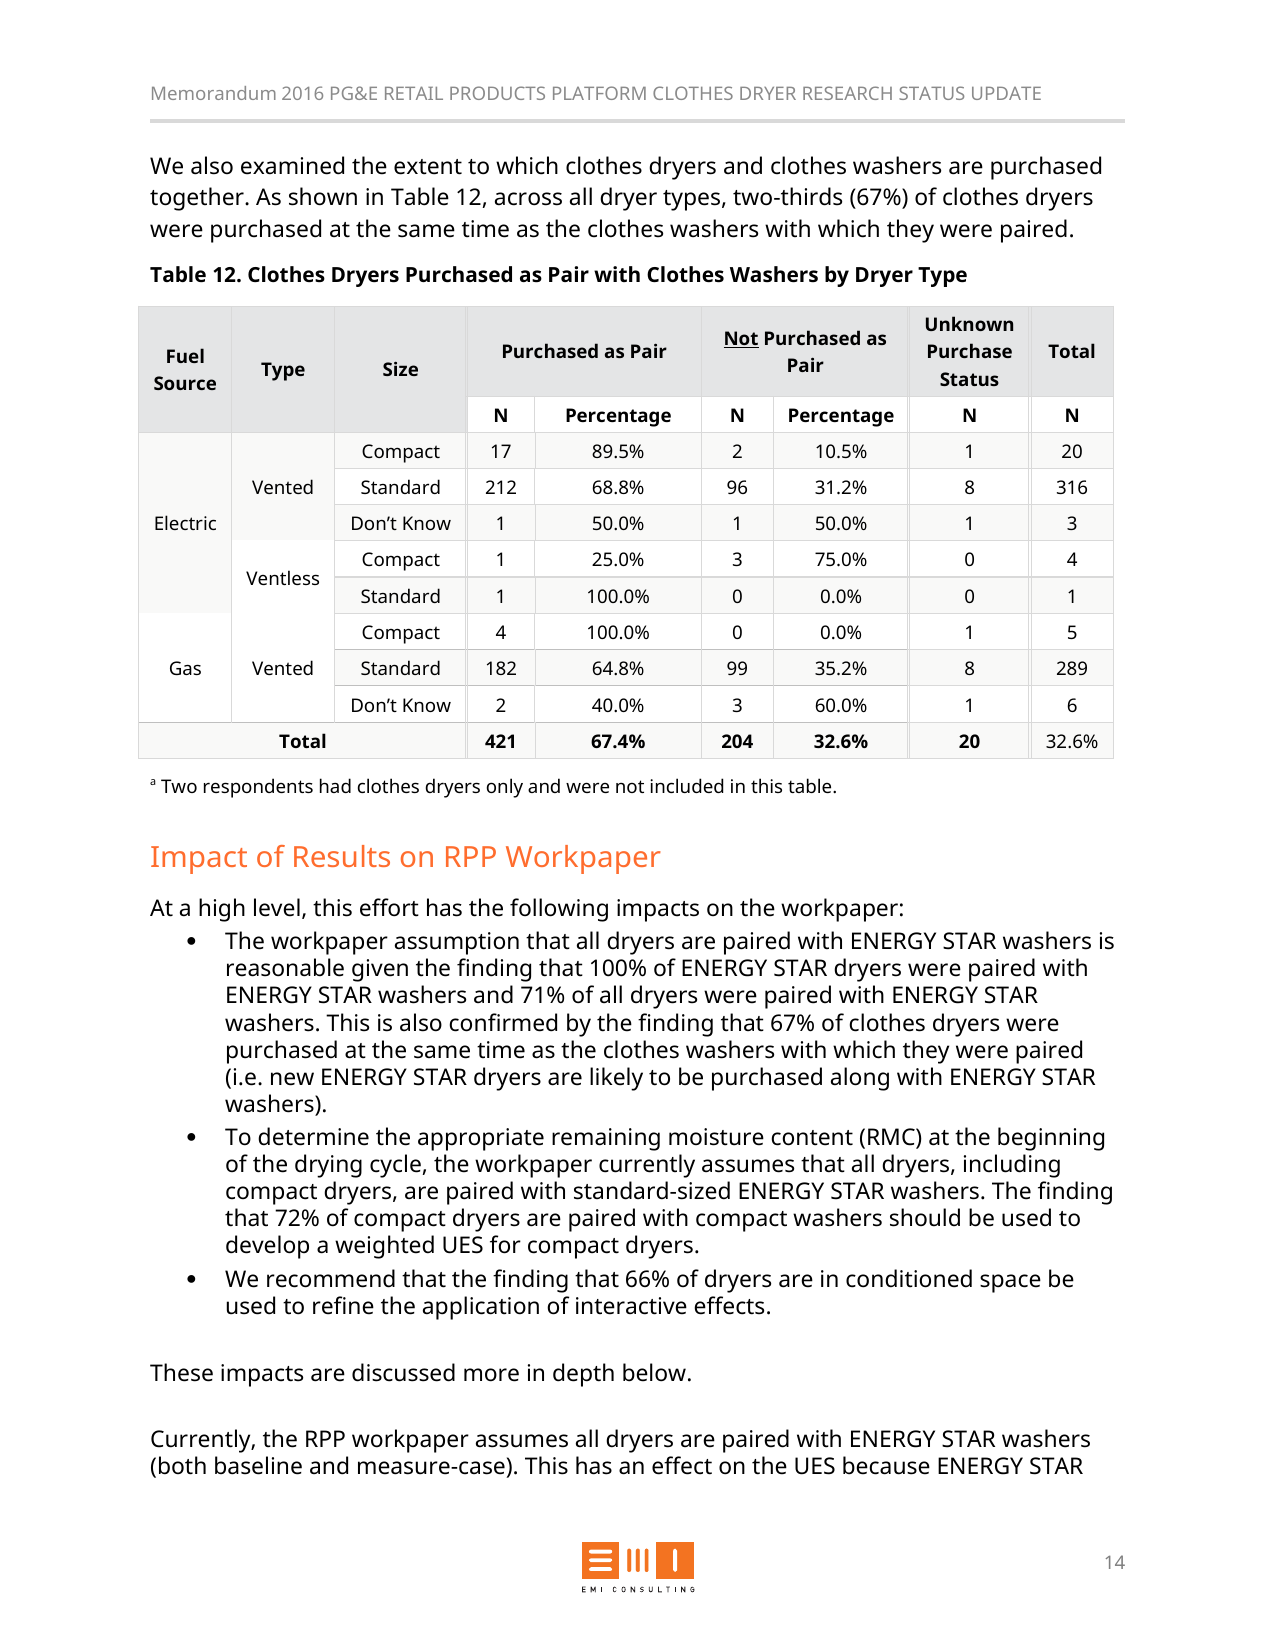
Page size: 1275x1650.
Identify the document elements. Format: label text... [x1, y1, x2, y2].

table_cell Don’t Know [335, 686, 465, 722]
table_cell 40.0% [535, 686, 701, 722]
table_cell 20 [910, 723, 1028, 758]
list We recommend that the finding that 66% of dryers are in conditioned space be used to refine the application of interactive effects. [187, 1266, 1125, 1320]
table_cell Compact [335, 433, 465, 468]
list The workpaper assumption that all dryers are paired with ENERGY STAR washers is reasonable given the finding that 100% of ENERGY STAR dryers were paired with ENERGY STAR washers and 71% of all dryers were paired with ENERGY STAR washers. This is also confirmed by the finding that 67% of clothes dryers were purchased at the same time as the clothes washers with which they were paired (i.e. new ENERGY STAR dryers are likely to be purchased along with ENERGY STAR washers). [187, 928, 1125, 1118]
table_cell Compact [335, 541, 465, 576]
table_cell 0 [702, 614, 773, 649]
text a Two respondents had clothes dryers only and were not included in this table. [150, 773, 1125, 799]
table_cell 1 [468, 541, 534, 576]
table_cell 4 [1032, 541, 1113, 576]
table_cell N [468, 397, 534, 432]
table_cell 96 [702, 469, 773, 504]
table_cell 316 [1032, 469, 1113, 504]
table_cell 1 [910, 433, 1028, 468]
table_header Unknown Purchase Status [910, 307, 1028, 396]
table_cell 100.0% [535, 614, 701, 649]
table_cell 0.0% [774, 578, 907, 613]
table_cell 50.0% [536, 505, 701, 540]
subtitle Impact of Results on RPP Workpaper [150, 836, 1125, 876]
table_cell N [702, 397, 773, 432]
table_header Fuel Source [139, 307, 231, 432]
table_cell 100.0% [536, 578, 701, 613]
table_cell 35.2% [774, 650, 907, 685]
table_cell 68.8% [535, 469, 701, 504]
table_cell 3 [702, 541, 773, 576]
table_cell 60.0% [774, 686, 907, 722]
table_cell Vented [232, 433, 334, 540]
table_cell 0 [910, 578, 1028, 613]
table_cell 50.0% [774, 505, 907, 540]
list To determine the appropriate remaining moisture content (RMC) at the beginning of the drying cycle, the workpaper currently assumes that all dryers, including compact dryers, are paired with standard-sized ENERGY STAR washers. The finding that 72% of compact dryers are paired with compact washers should be used to develop a weighted UES for compact dryers. [187, 1124, 1125, 1259]
table_cell 31.2% [774, 469, 907, 504]
table_cell 5 [1032, 614, 1113, 649]
table_header Not Purchased as Pair [702, 307, 907, 396]
table_cell 1 [468, 578, 535, 613]
table_cell 0 [910, 541, 1028, 576]
table_cell Standard [335, 469, 465, 504]
table_cell 1 [468, 505, 535, 540]
table_cell 32.6% [774, 723, 907, 758]
table_cell N [1032, 397, 1113, 432]
table_cell 8 [910, 650, 1028, 685]
table_cell 1 [1032, 578, 1113, 613]
table_cell 99 [702, 650, 773, 685]
table_cell 3 [1032, 505, 1113, 540]
table_cell Gas [139, 613, 231, 722]
list These impacts are discussed more in depth below. [150, 1359, 1125, 1386]
table_cell 0.0% [774, 614, 907, 649]
table_cell N [910, 397, 1028, 432]
table_header Type [232, 307, 334, 432]
table_cell Percentage [535, 397, 701, 432]
table_cell 20 [1032, 433, 1113, 468]
table_cell Don’t Know [335, 505, 465, 540]
table_header Size [335, 307, 465, 432]
table_cell Total [139, 723, 465, 758]
table_cell 1 [910, 686, 1028, 722]
table_cell 421 [468, 723, 535, 758]
table_cell Compact [335, 614, 465, 649]
table_cell 1 [702, 505, 773, 540]
table_cell 10.5% [774, 433, 907, 468]
table_cell 75.0% [774, 541, 907, 576]
table_header Total [1032, 307, 1113, 396]
table_cell 6 [1032, 686, 1113, 722]
table_cell 3 [702, 686, 773, 722]
table_cell 64.8% [536, 650, 701, 685]
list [150, 1426, 1125, 1480]
table_cell Vented [232, 613, 334, 722]
table_cell 1 [910, 614, 1028, 649]
table_cell 204 [702, 723, 773, 758]
table_cell Electric [139, 433, 231, 613]
table_cell Percentage [774, 397, 907, 432]
table_cell 89.5% [536, 433, 701, 468]
table_cell 212 [468, 469, 534, 504]
table_cell Standard [335, 578, 465, 613]
table_cell 182 [468, 650, 535, 685]
table_cell 25.0% [535, 541, 701, 576]
table_cell 4 [468, 614, 534, 649]
table_cell 8 [910, 469, 1028, 504]
table_cell Ventless [232, 540, 334, 613]
list At a high level, this effort has the following impacts on the workpaper: [150, 895, 1125, 922]
table_cell 32.6% [1032, 723, 1113, 758]
table_cell 0 [702, 578, 773, 613]
table_cell 1 [910, 505, 1028, 540]
table_cell 2 [468, 686, 534, 722]
table_cell 67.4% [536, 723, 701, 758]
table_cell Standard [335, 650, 465, 685]
table_cell 289 [1032, 650, 1113, 685]
table_header Purchased as Pair [468, 307, 701, 396]
table_cell 2 [702, 433, 773, 468]
table_cell 17 [468, 433, 535, 468]
